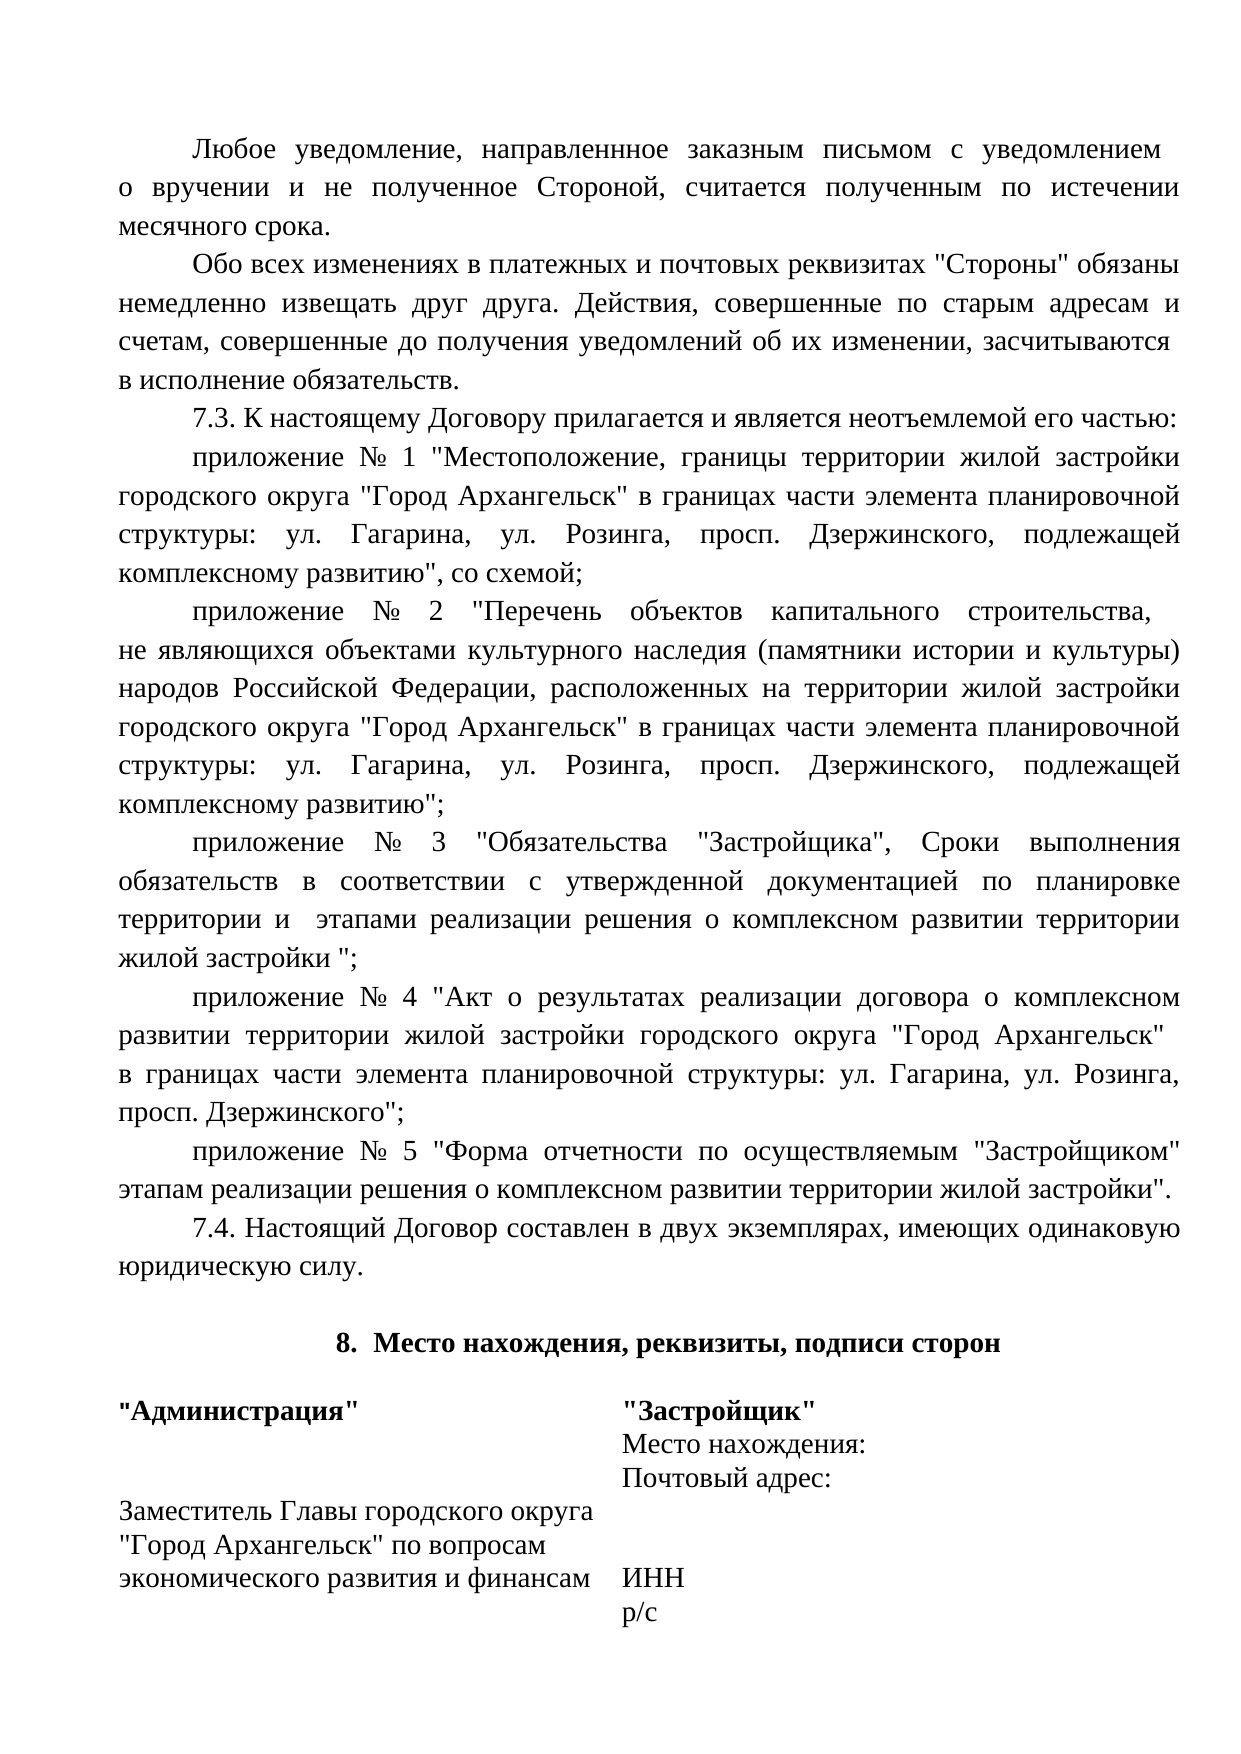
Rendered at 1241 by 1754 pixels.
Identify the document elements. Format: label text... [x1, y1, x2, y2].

text приложение № 3 "Обязательства "Застройщика", Сроки выполнения обязательств в соответствии с утвержденной документацией по планировке территории и этапами реализации решения о комплексном развитии территории жилой застройки "; [118, 824, 1181, 974]
text 7.3. К настоящему Договору прилагается и является неотъемлемой его частью: [118, 401, 1181, 434]
text приложение № 1 "Местоположение, границы территории жилой застройки городского округа "Город Архангельск" в границах части элемента планировочной структуры: ул. Гагарина, ул. Розинга, просп. Дзержинского, подлежащей комплексному развитию", со схемой; [118, 439, 1181, 588]
text приложение № 5 "Форма отчетности по осуществляемым "Застройщиком" этапам реализации решения о комплексном развитии территории жилой застройки". [118, 1133, 1181, 1205]
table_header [107, 1393, 610, 1636]
text 7.4. Настоящий Договор составлен в двух экземплярах, имеющих одинаковую юридическую силу. [118, 1210, 1181, 1282]
text Обо всех изменениях в платежных и почтовых реквизитах "Стороны" обязаны немедленно извещать друг друга. Действия, совершенные по старым адресам и счетам, совершенные до получения уведомлений об их изменении, засчитываются в исполнение обязательств. [118, 246, 1181, 396]
text приложение № 2 "Перечень объектов капитального строительства, не являющихся объектами культурного наследия (памятники истории и культуры) народов Российской Федерации, расположенных на территории жилой застройки городского округа "Город Архангельск" в границах части элемента планировочной структуры: ул. Гагарина, ул. Розинга, просп. Дзержинского, подлежащей комплексному развитию"; [118, 593, 1181, 819]
text приложение № 4 "Акт о результатах реализации договора о комплексном развитии территории жилой застройки городского округа "Город Архангельск" в границах части элемента планировочной структуры: ул. Гагарина, ул. Розинга, просп. Дзержинского"; [118, 979, 1181, 1128]
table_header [610, 1393, 1104, 1636]
text Любое уведомление, направленнное заказным письмом с уведомлением о вручении и не полученное Стороной, считается полученным по истечении месячного срока. [118, 131, 1181, 241]
list Место нахождения, реквизиты, подписи сторон [156, 1326, 1181, 1359]
